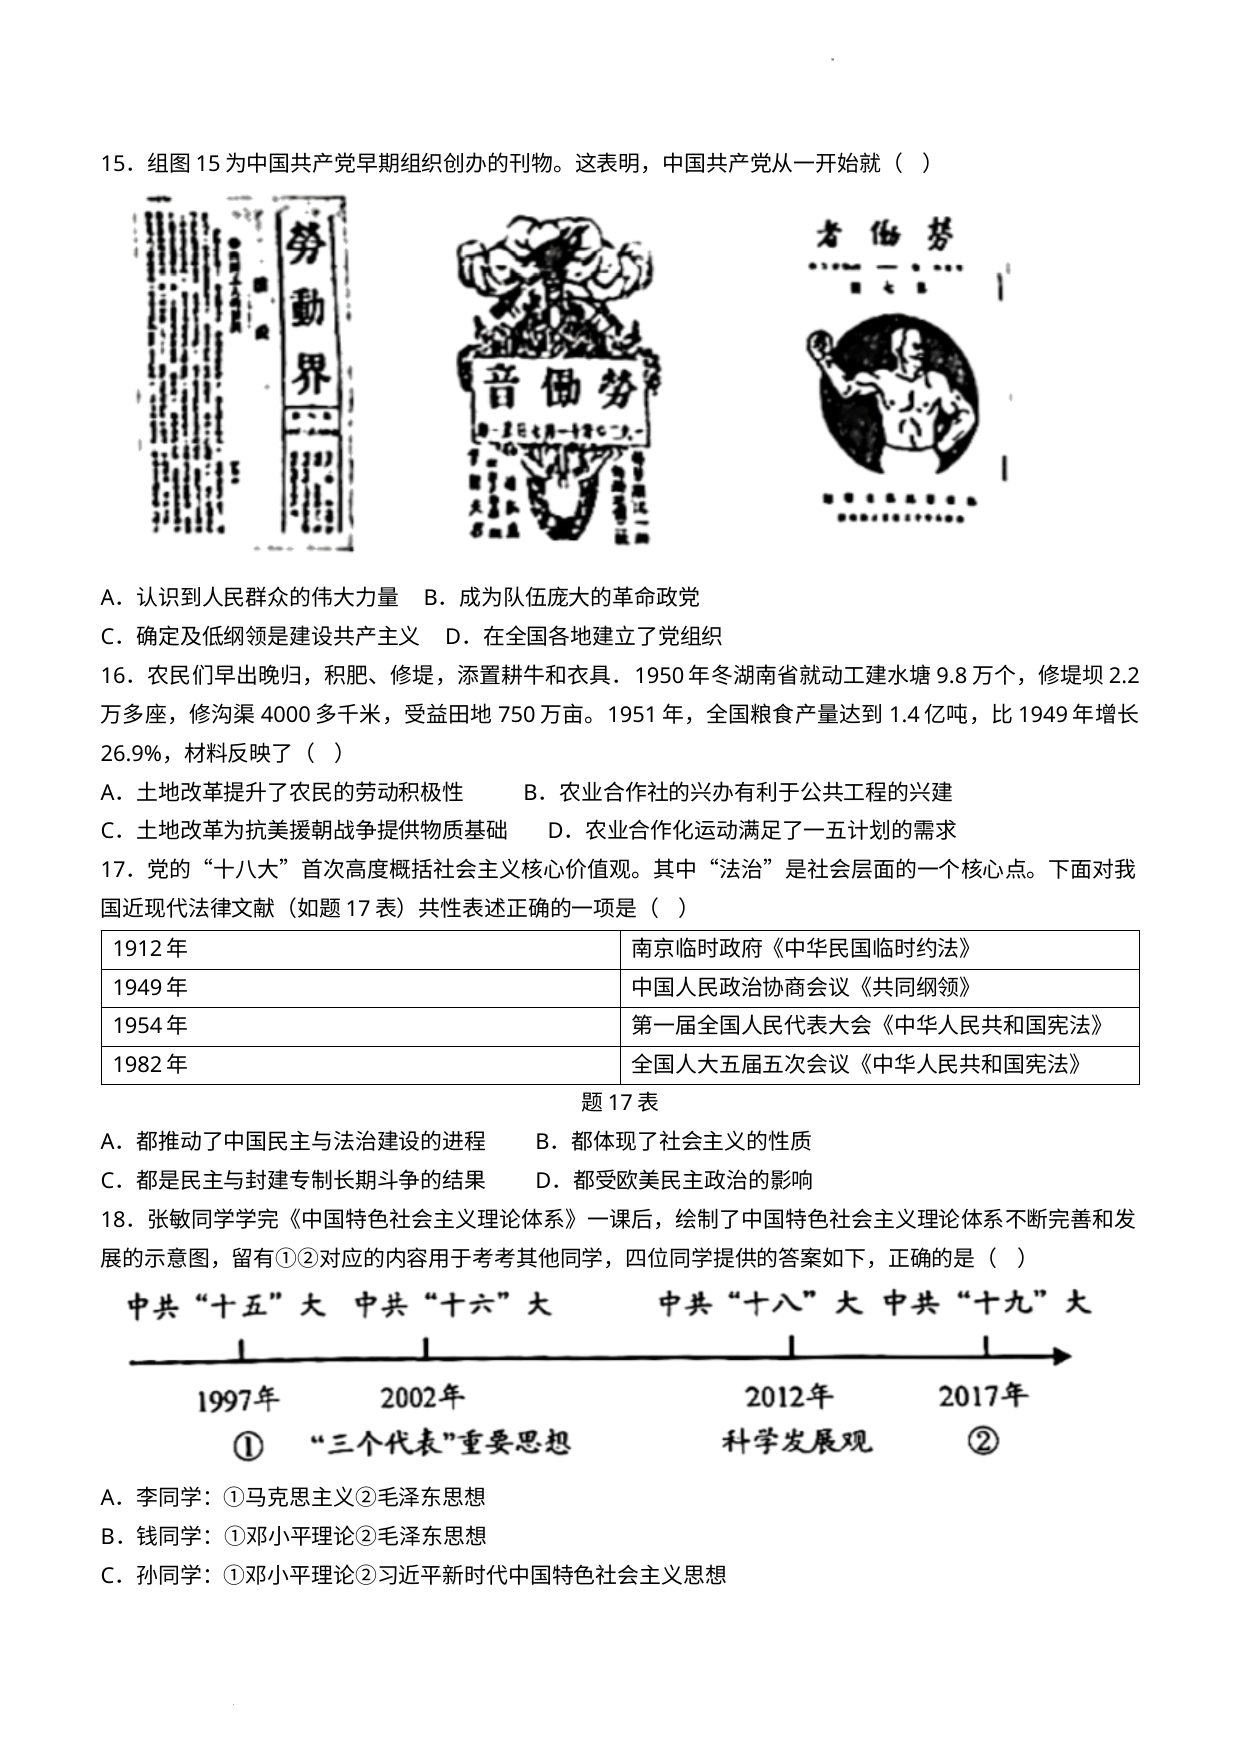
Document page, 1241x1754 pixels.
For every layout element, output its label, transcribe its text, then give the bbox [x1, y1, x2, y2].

table_cell 全国人大五届五次会议《中华人民共和国宪法》 [621, 1047, 1139, 1084]
table_cell 1949年 [102, 970, 620, 1007]
text A．都推动了中国民主与法治建设的进程 B．都体现了社会主义的性质 [100, 1124, 1140, 1156]
text 17．党的“十八大”首次高度概括社会主义核心价值观。其中“法治”是社会层面的一个核心点。下面对我国近现代法律文献（如题17表）共性表述正确的一项是（ ） [100, 852, 1140, 923]
text C．土地改革为抗美援朝战争提供物质基础 D．农业合作化运动满足了一五计划的需求 [100, 813, 1140, 846]
text C．孙同学：①邓小平理论②习近平新时代中国特色社会主义思想 [100, 1557, 1140, 1590]
text 题17表 [100, 1085, 1140, 1118]
text A．李同学：①马克思主义②毛泽东思想 [100, 1480, 1140, 1512]
picture [100, 1279, 1140, 1471]
text A．认识到人民群众的伟大力量 B．成为队伍庞大的革命政党 [100, 580, 1140, 612]
picture [100, 184, 1033, 561]
table_header 1912年 [102, 931, 620, 968]
text A．土地改革提升了农民的劳动积极性 B．农业合作社的兴办有利于公共工程的兴建 [100, 774, 1140, 807]
text C．确定及低纲领是建设共产主义 D．在全国各地建立了党组织 [100, 619, 1140, 651]
table_cell 第一届全国人民代表大会《中华人民共和国宪法》 [621, 1008, 1139, 1046]
table_header 南京临时政府《中华民国临时约法》 [621, 931, 1139, 968]
text 15．组图15为中国共产党早期组织创办的刊物。这表明，中国共产党从一开始就（ ） [100, 146, 1140, 178]
text 16．农民们早出晚归，积肥、修堤，添置耕牛和衣具．1950年冬湖南省就动工建水塘9.8万个，修堤坝2.2万多座，修沟渠4000多千米，受益田地750万亩。1951年，全国粮食产量达到1.4亿吨，比1949年增长26.9%，材料反映了（ ） [100, 658, 1140, 768]
text C．都是民主与封建专制长期斗争的结果 D．都受欧美民主政治的影响 [100, 1163, 1140, 1195]
text 18．张敏同学学完《中国特色社会主义理论体系》一课后，绘制了中国特色社会主义理论体系不断完善和发展的示意图，留有①②对应的内容用于考考其他同学，四位同学提供的答案如下，正确的是（ ） [100, 1202, 1140, 1273]
table_cell 1982年 [102, 1047, 620, 1084]
text B．钱同学：①邓小平理论②毛泽东思想 [100, 1518, 1140, 1551]
table_cell 1954年 [102, 1008, 620, 1046]
table_cell 中国人民政治协商会议《共同纲领》 [621, 970, 1139, 1007]
